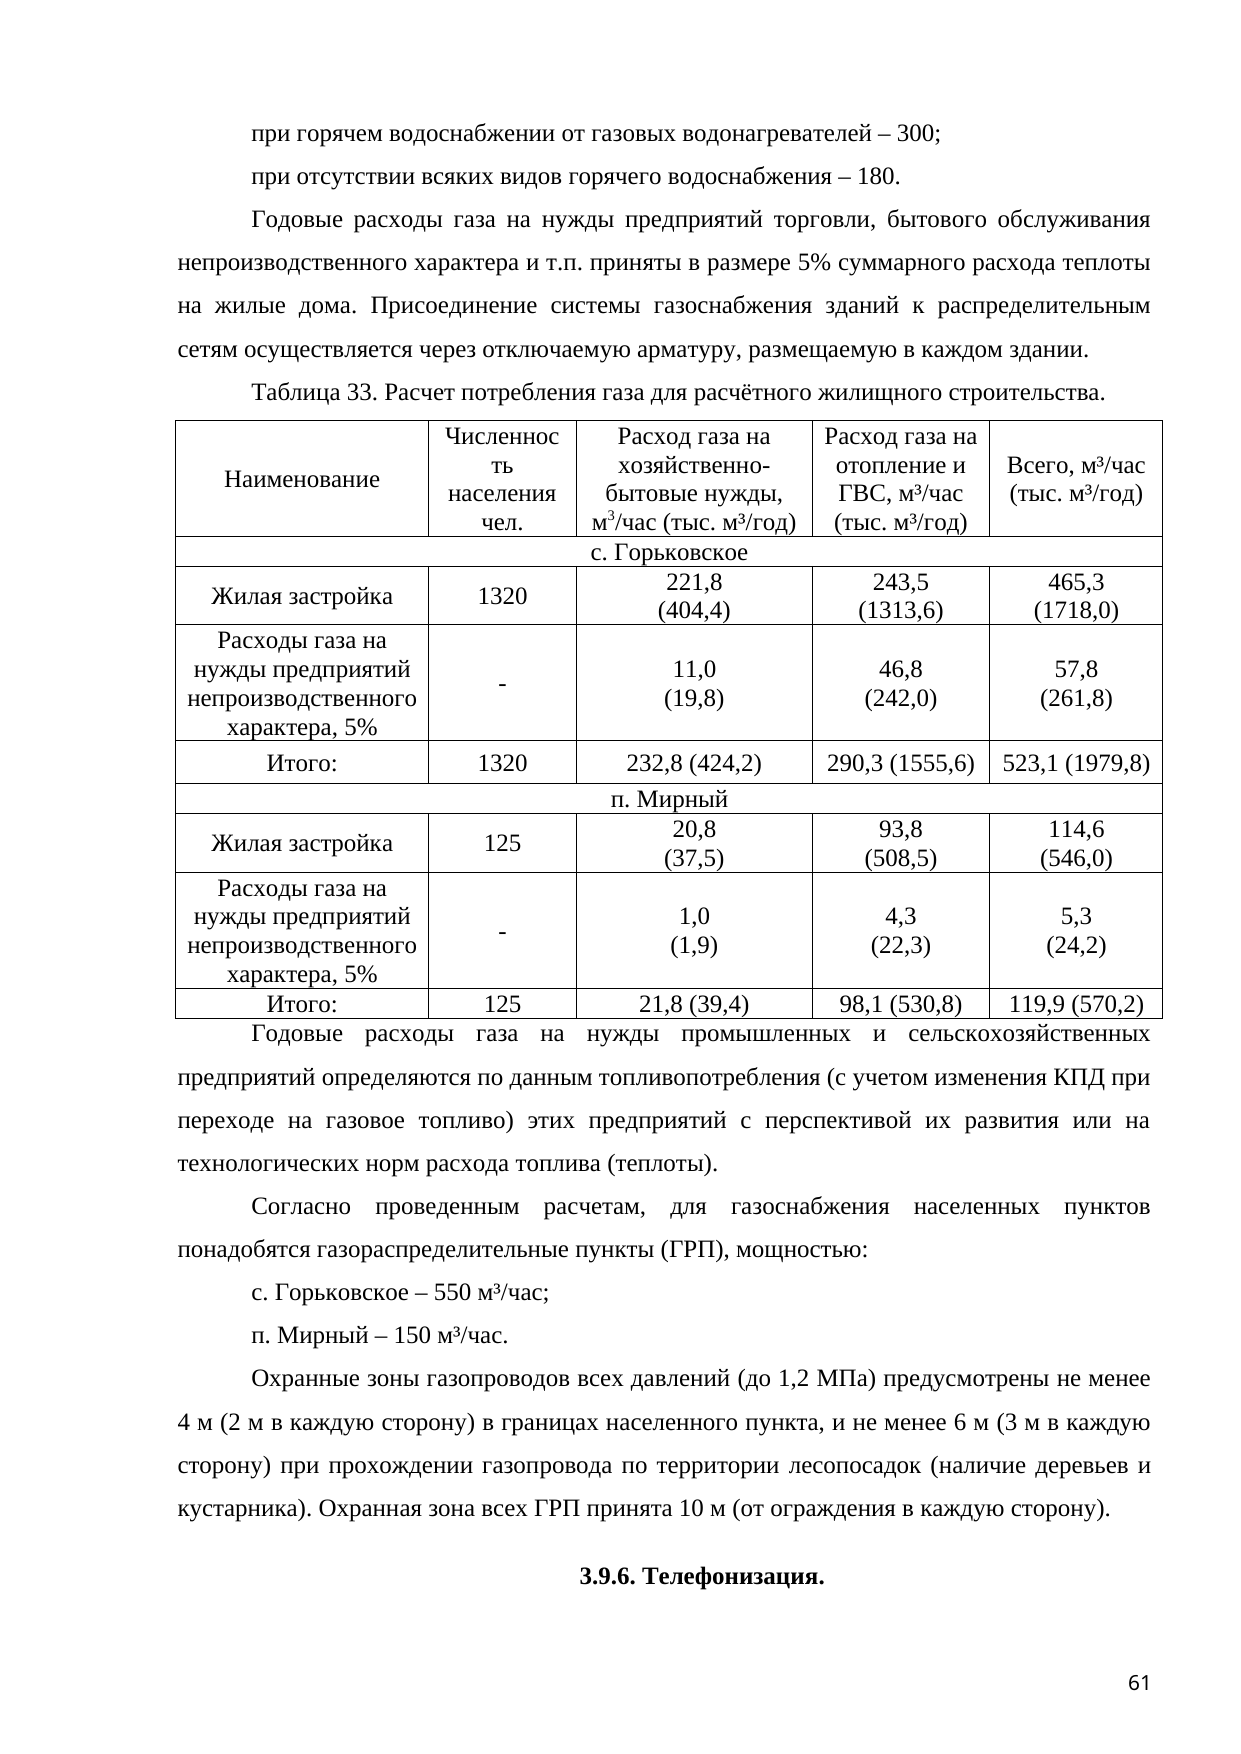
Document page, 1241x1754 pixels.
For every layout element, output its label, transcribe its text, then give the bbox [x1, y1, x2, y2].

table_header Всего, м³/час (тыс. м³/год) [990, 421, 1162, 536]
text п. Мирный – 150 м³/час. [177, 1320, 1152, 1349]
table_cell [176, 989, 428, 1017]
text при отсутствии всяких видов горячего водоснабжения – 180. [177, 161, 1152, 190]
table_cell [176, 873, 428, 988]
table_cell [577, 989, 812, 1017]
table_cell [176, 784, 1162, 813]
text при горячем водоснабжении от газовых водонагревателей – 300; [177, 118, 1152, 147]
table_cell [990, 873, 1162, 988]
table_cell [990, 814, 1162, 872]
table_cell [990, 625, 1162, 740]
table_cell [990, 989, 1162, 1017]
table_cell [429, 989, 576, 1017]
text Согласно проведенным расчетам, для газоснабжения населенных пунктов понадобятся газораспределительные пункты (ГРП), мощностью: [177, 1191, 1152, 1263]
table_cell 1320 [429, 567, 576, 624]
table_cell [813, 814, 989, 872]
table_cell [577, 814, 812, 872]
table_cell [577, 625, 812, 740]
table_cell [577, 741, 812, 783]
text Охранные зоны газопроводов всех давлений (до 1,2 МПа) предусмотрены не менее 4 м (2 м в каждую сторону) в границах населенного пункта, и не менее 6 м (3 м в каждую сторону) при прохождении газопровода по территории лесопосадок (наличие деревьев и кустарника). Охранная зона всех ГРП принята 10 м (от ограждения в каждую сторону). [177, 1363, 1152, 1522]
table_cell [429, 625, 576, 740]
text Годовые расходы газа на нужды предприятий торговли, бытового обслуживания непроизводственного характера и т.п. приняты в размере 5% суммарного расхода теплоты на жилые дома. Присоединение системы газоснабжения зданий к распределительным сетям осуществляется через отключаемую арматуру, размещаемую в каждом здании. [177, 204, 1152, 362]
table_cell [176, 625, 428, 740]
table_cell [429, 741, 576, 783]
table_cell 243,5 (1313,6) [813, 567, 989, 624]
table_cell 221,8 (404,4) [577, 567, 812, 624]
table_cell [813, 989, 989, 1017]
table_cell Жилая застройка [176, 567, 428, 624]
table_header Наименование [176, 421, 428, 536]
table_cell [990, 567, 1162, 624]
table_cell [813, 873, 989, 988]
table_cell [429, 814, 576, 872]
text Годовые расходы газа на нужды промышленных и сельскохозяйственных предприятий определяются по данным топливопотребления (с учетом изменения КПД при переходе на газовое топливо) этих предприятий с перспективой их развития или на технологических норм расхода топлива (теплоты). [177, 1019, 1152, 1177]
text с. Горьковское – 550 м³/час; [177, 1277, 1152, 1306]
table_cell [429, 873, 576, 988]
table_header Численность населения чел. [429, 421, 576, 536]
text Таблица 33. Расчет потребления газа для расчётного жилищного строительства. [177, 377, 1152, 406]
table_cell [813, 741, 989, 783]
table_header Расход газа на хозяйственно-бытовые нужды, м3/час (тыс. м³/год) [577, 421, 812, 536]
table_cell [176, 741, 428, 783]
table_cell с. Горьковское [176, 537, 1162, 566]
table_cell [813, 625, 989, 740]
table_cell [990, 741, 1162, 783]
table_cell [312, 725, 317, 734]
text 3.9.6. Телефонизация. [177, 1561, 1152, 1590]
table_header Расход газа на отопление и ГВС, м³/час (тыс. м³/год) [813, 421, 989, 536]
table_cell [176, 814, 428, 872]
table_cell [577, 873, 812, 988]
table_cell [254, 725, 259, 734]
